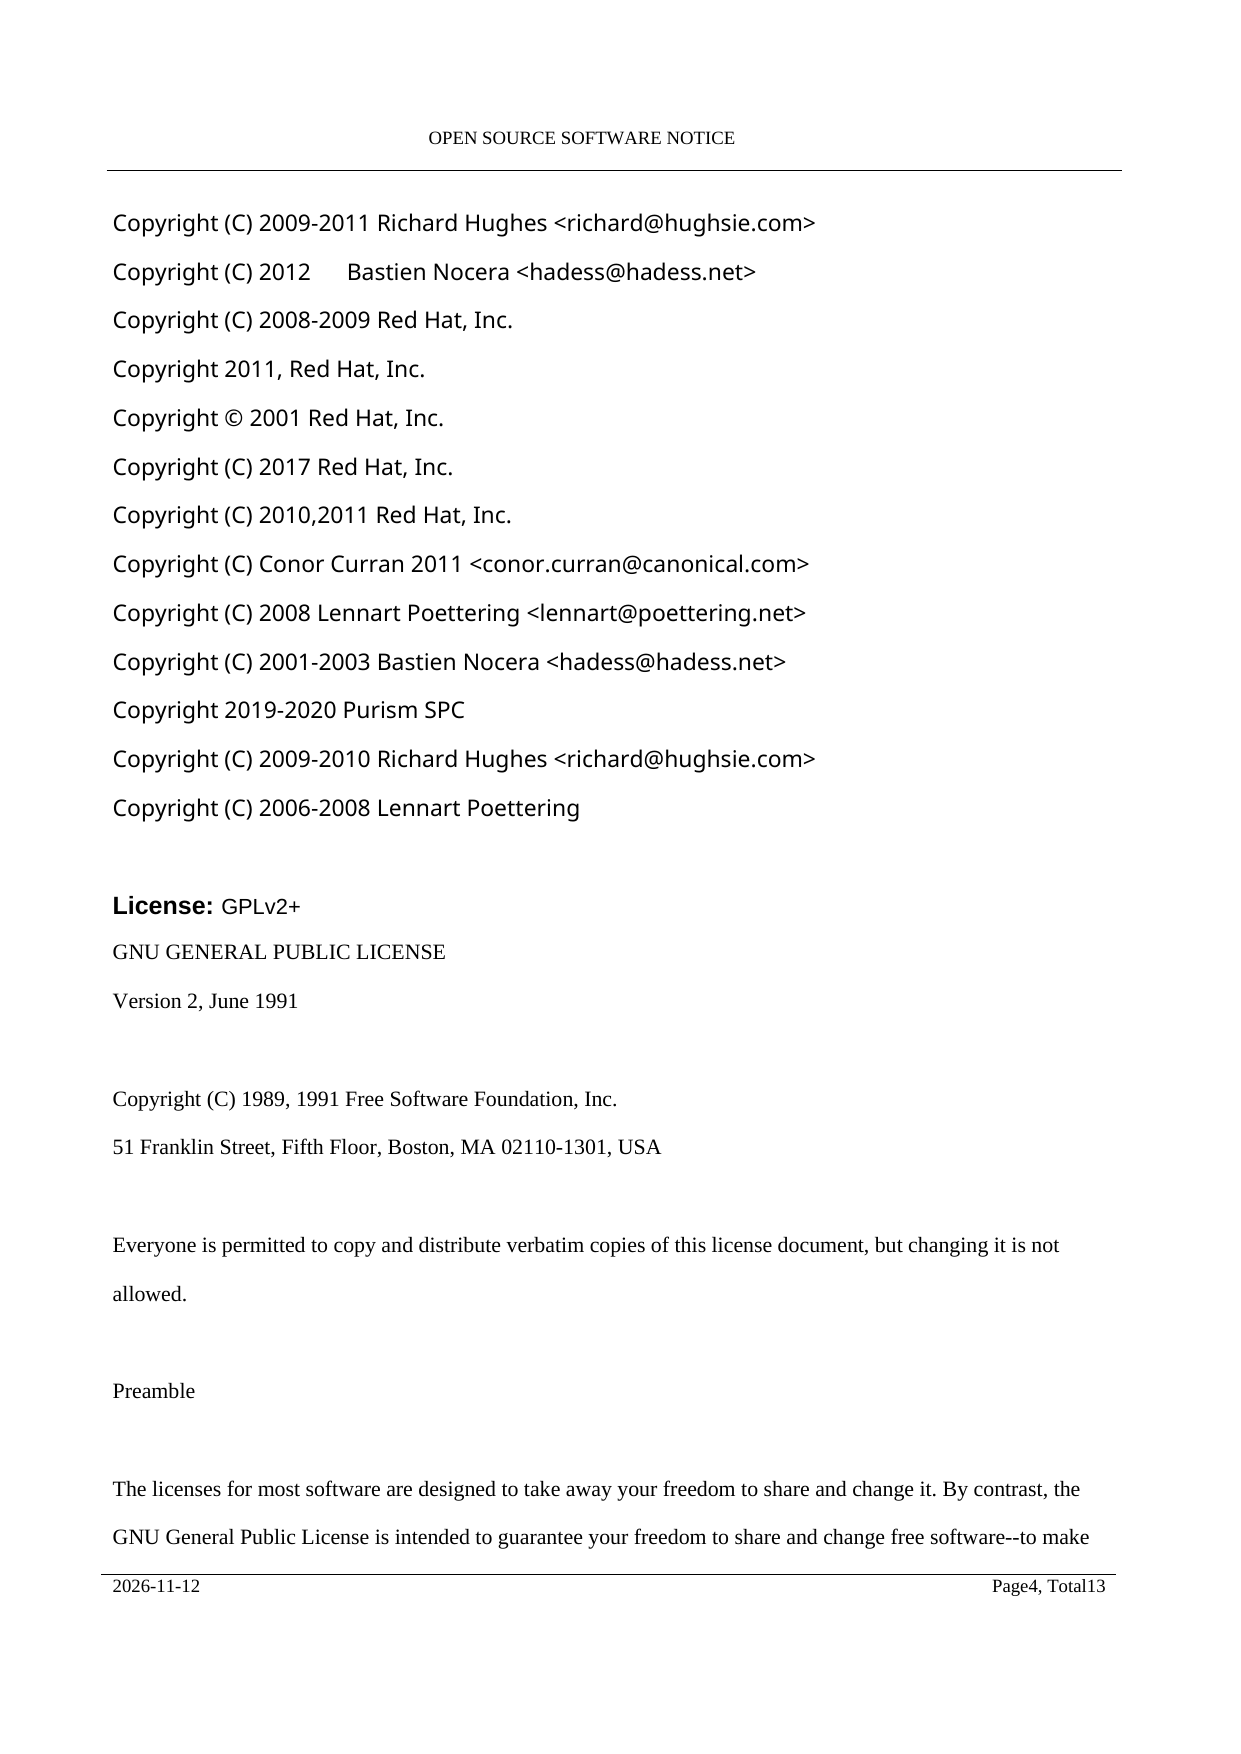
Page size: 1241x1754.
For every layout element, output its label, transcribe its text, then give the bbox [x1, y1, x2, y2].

text License: GPLv2+ [112, 889, 1128, 921]
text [112, 206, 1128, 873]
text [112, 936, 1128, 1553]
